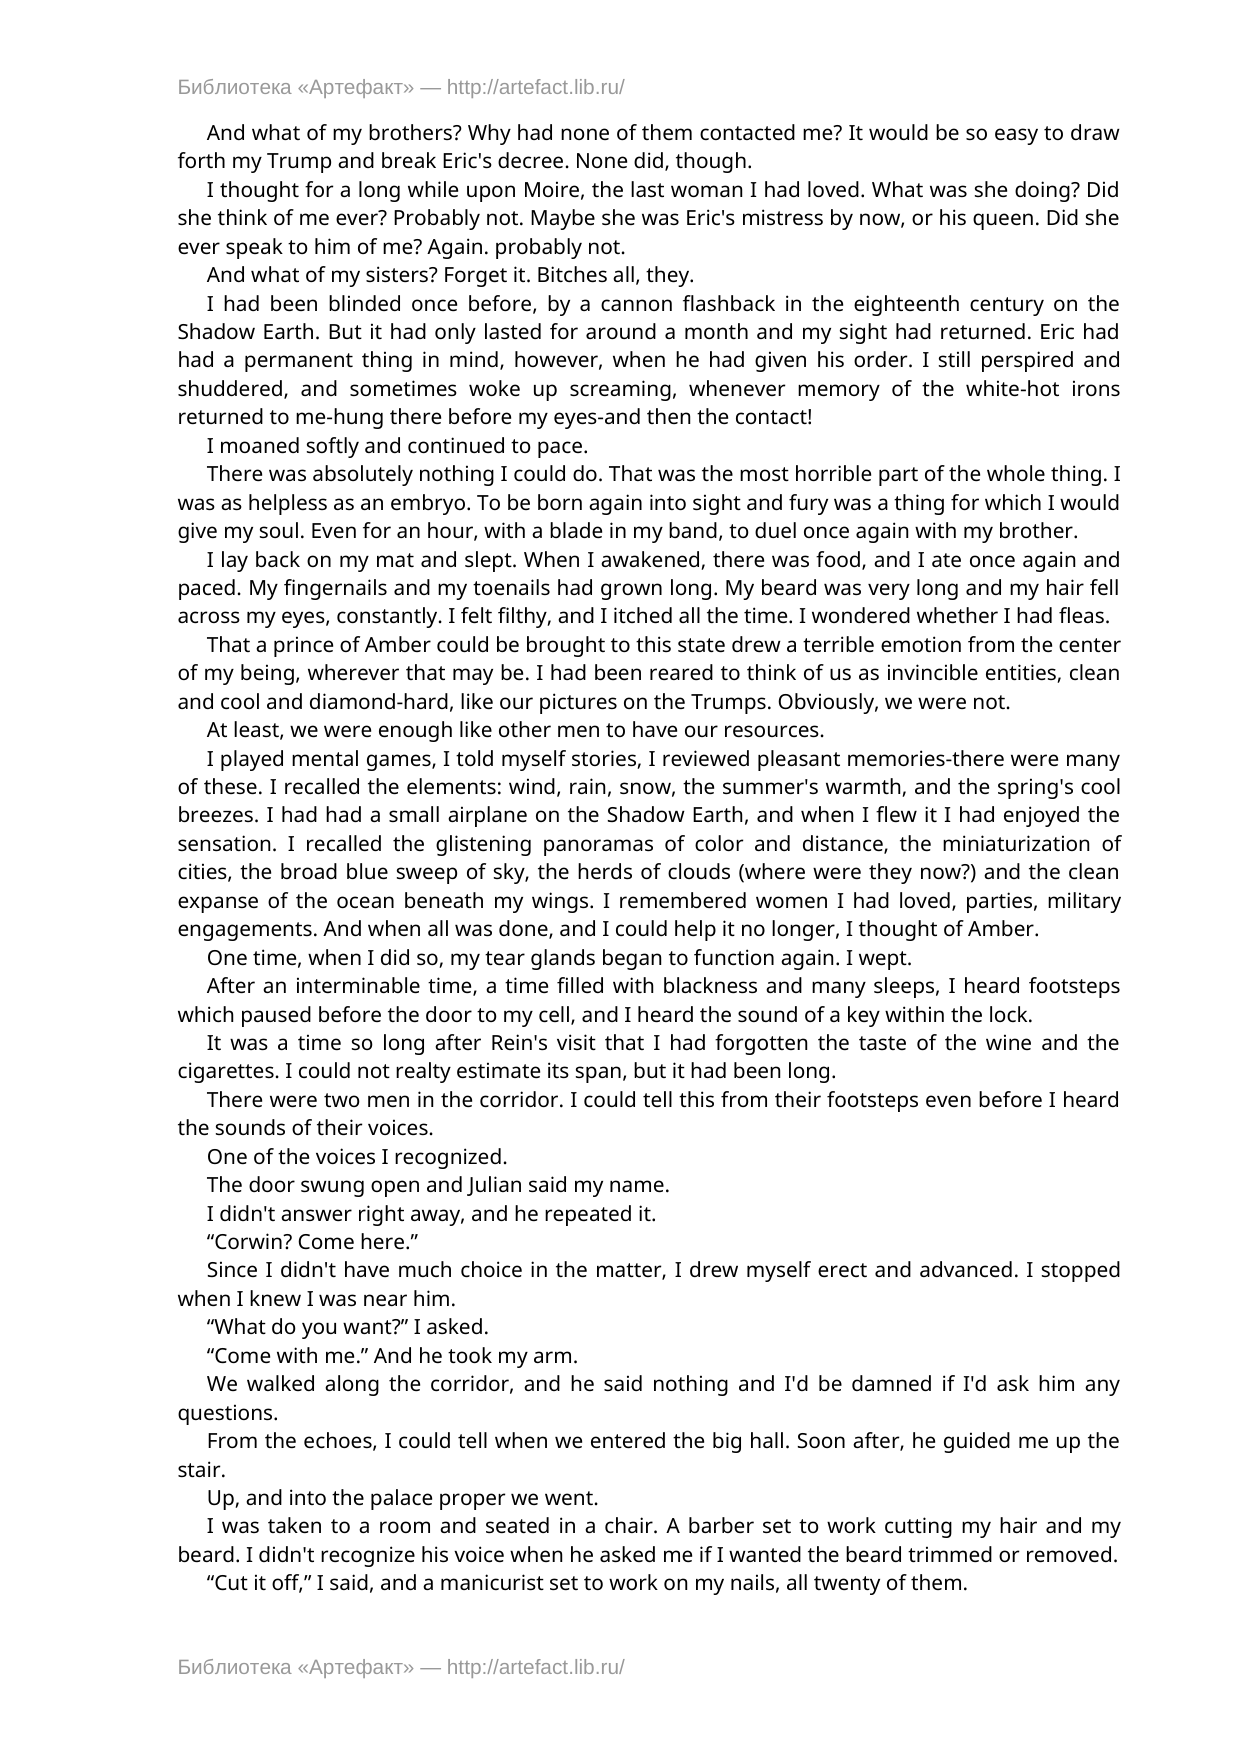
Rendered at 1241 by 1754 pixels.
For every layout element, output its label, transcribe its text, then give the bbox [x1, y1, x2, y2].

text “Corwin? Come here.” [177, 1227, 1122, 1256]
text After an interminable time, a time filled with blackness and many sleeps, I heard footsteps which paused before the door to my cell, and I heard the sound of a key within the lock. [177, 971, 1122, 1028]
text At least, we were enough like other men to have our resources. [177, 715, 1122, 744]
text I had been blinded once before, by a cannon flashback in the eighteenth century on the Shadow Earth. But it had only lasted for around a month and my sight had returned. Eric had had a permanent thing in mind, however, when he had given his order. I still perspired and shuddered, and sometimes woke up screaming, whenever memory of the white-hot irons returned to me-hung there before my eyes-and then the contact! [177, 289, 1122, 431]
text I thought for a long while upon Moire, the last woman I had loved. What was she doing? Did she think of me ever? Probably not. Maybe she was Eric's mistress by now, or his queen. Did she ever speak to him of me? Again. probably not. [177, 175, 1122, 260]
text And what of my sisters? Forget it. Bitches all, they. [177, 260, 1122, 289]
text That a prince of Amber could be brought to this state drew a terrible emotion from the center of my being, wherever that may be. I had been reared to think of us as invincible entities, clean and cool and diamond-hard, like our pictures on the Trumps. Obviously, we were not. [177, 630, 1122, 715]
text Up, and into the palace proper we went. [177, 1483, 1122, 1512]
text I didn't answer right away, and he repeated it. [177, 1199, 1122, 1227]
text I lay back on my mat and slept. When I awakened, there was food, and I ate once again and paced. My fingernails and my toenails had grown long. My beard was very long and my hair fell across my eyes, constantly. I felt filthy, and I itched all the time. I wondered whether I had fleas. [177, 545, 1122, 630]
text There was absolutely nothing I could do. That was the most horrible part of the whole thing. I was as helpless as an embryo. To be born again into sight and fury was a thing for which I would give my soul. Even for an hour, with a blade in my band, to duel once again with my brother. [177, 459, 1122, 545]
text It was a time so long after Rein's visit that I had forgotten the taste of the wine and the cigarettes. I could not realty estimate its span, but it had been long. [177, 1028, 1122, 1085]
text One of the voices I recognized. [177, 1142, 1122, 1170]
text “What do you want?” I asked. [177, 1312, 1122, 1341]
text The door swung open and Julian said my name. [177, 1170, 1122, 1199]
text Since I didn't have much choice in the matter, I drew myself erect and advanced. I stopped when I knew I was near him. [177, 1256, 1122, 1312]
text One time, when I did so, my tear glands began to function again. I wept. [177, 943, 1122, 971]
text I moaned softly and continued to pace. [177, 431, 1122, 459]
text “Come with me.” And he took my arm. [177, 1341, 1122, 1369]
text There were two men in the corridor. I could tell this from their footsteps even before I heard the sounds of their voices. [177, 1085, 1122, 1142]
text I played mental games, I told myself stories, I reviewed pleasant memories-there were many of these. I recalled the elements: wind, rain, snow, the summer's warmth, and the spring's cool breezes. I had had a small airplane on the Shadow Earth, and when I flew it I had enjoyed the sensation. I recalled the glistening panoramas of color and distance, the miniaturization of cities, the broad blue sweep of sky, the herds of clouds (where were they now?) and the clean expanse of the ocean beneath my wings. I remembered women I had loved, parties, military engagements. And when all was done, and I could help it no longer, I thought of Amber. [177, 744, 1122, 943]
text And what of my brothers? Why had none of them contacted me? It would be so easy to draw forth my Trump and break Eric's decree. None did, though. [177, 118, 1122, 175]
text “Cut it off,” I said, and a manicurist set to work on my nails, all twenty of them. [177, 1568, 1122, 1597]
text From the echoes, I could tell when we entered the big hall. Soon after, he guided me up the stair. [177, 1426, 1122, 1483]
text I was taken to a room and seated in a chair. A barber set to work cutting my hair and my beard. I didn't recognize his voice when he asked me if I wanted the beard trimmed or removed. [177, 1512, 1122, 1568]
text We walked along the corridor, and he said nothing and I'd be damned if I'd ask him any questions. [177, 1369, 1122, 1426]
